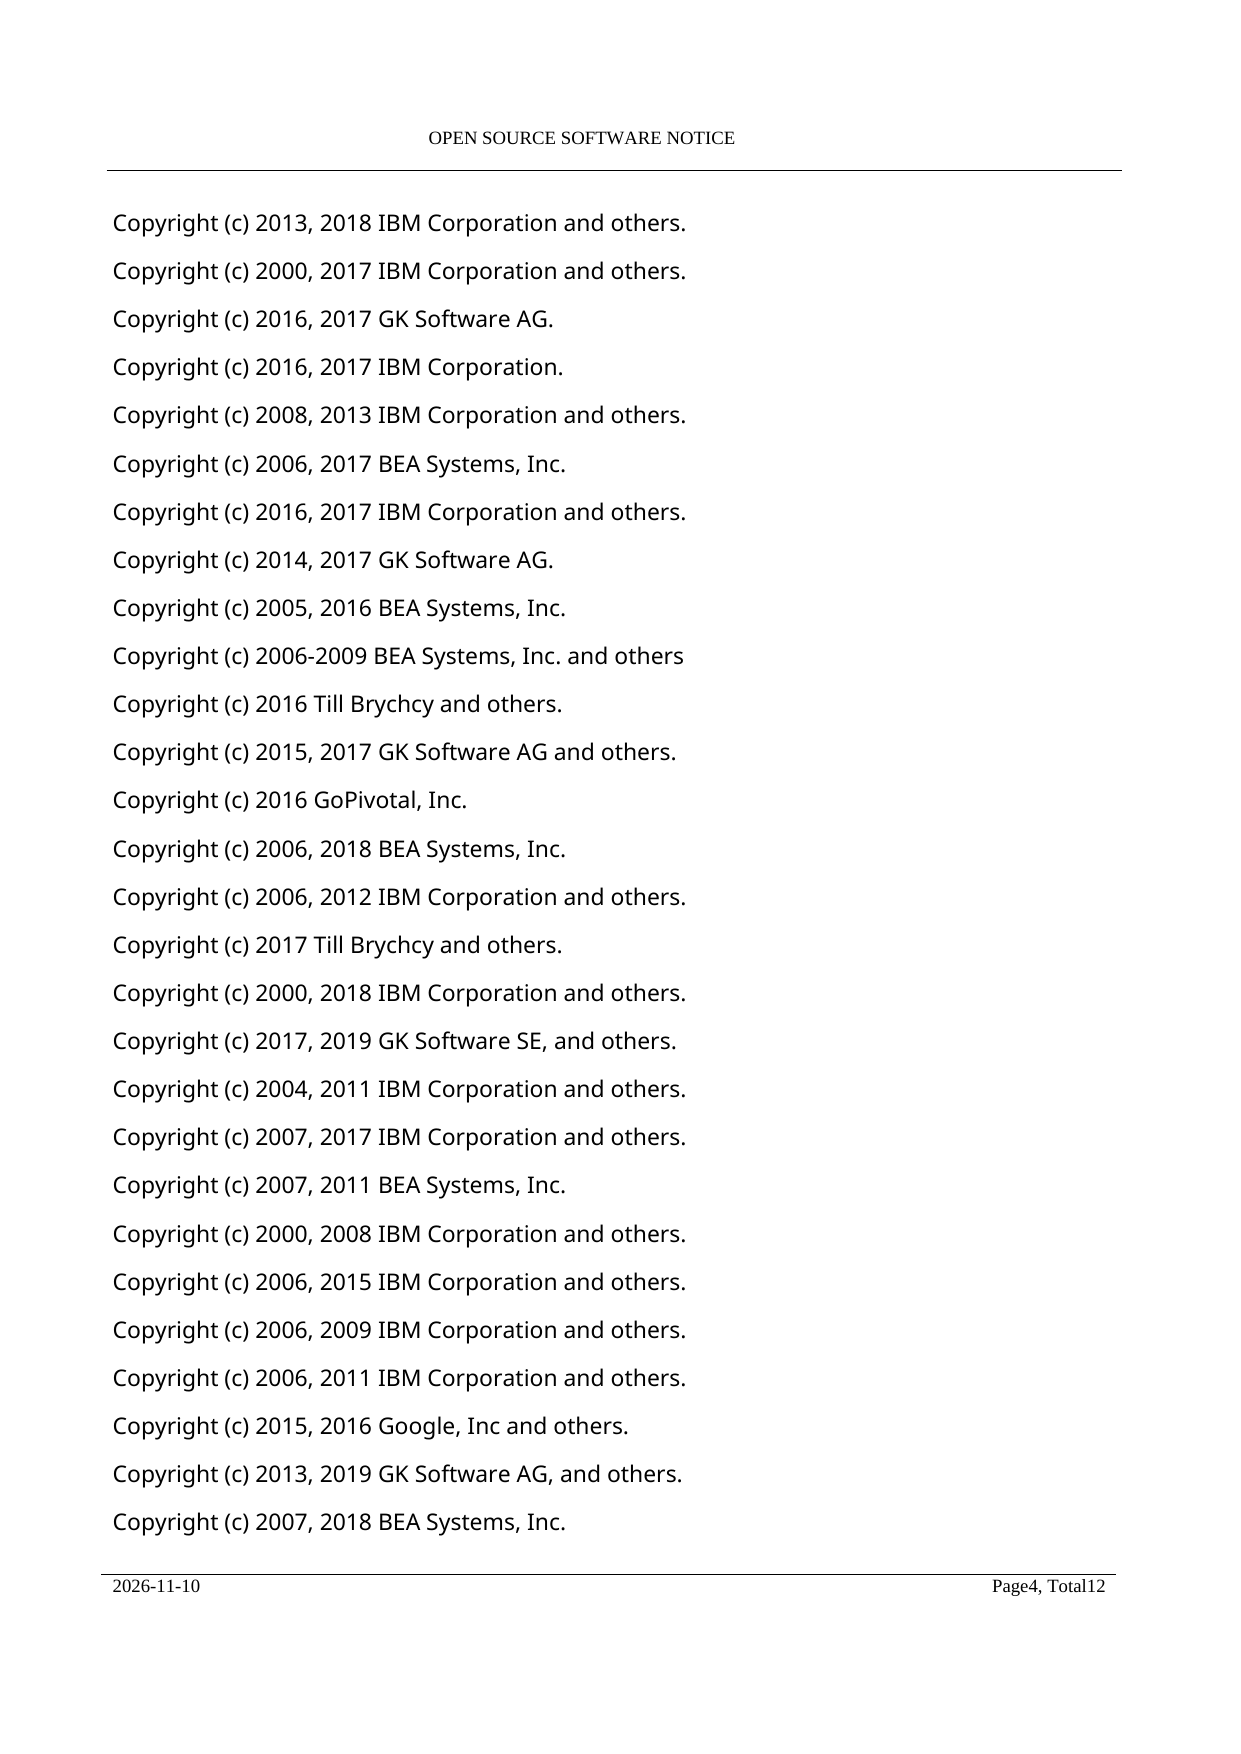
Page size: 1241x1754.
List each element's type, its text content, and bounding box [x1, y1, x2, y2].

text Copyright (c) 2008, 2013 IBM Corporation and others. [112, 399, 1128, 431]
text Copyright (c) 2015, 2017 GK Software AG and others. [112, 736, 1128, 768]
text Copyright (c) 2016, 2017 IBM Corporation and others. [112, 495, 1128, 528]
text Copyright (c) 2016 GoPivotal, Inc. [112, 784, 1128, 816]
text Copyright (c) 2004, 2011 IBM Corporation and others. [112, 1073, 1128, 1105]
text Copyright (c) 2016, 2017 IBM Corporation. [112, 351, 1128, 383]
text Copyright (c) 2017 Till Brychcy and others. [112, 928, 1128, 961]
text Copyright (c) 2013, 2018 IBM Corporation and others. [112, 206, 1128, 239]
text Copyright (c) 2007, 2017 IBM Corporation and others. [112, 1121, 1128, 1153]
text Copyright (c) 2000, 2008 IBM Corporation and others. [112, 1217, 1128, 1249]
text Copyright (c) 2000, 2017 IBM Corporation and others. [112, 254, 1128, 287]
text Copyright (c) 2006, 2015 IBM Corporation and others. [112, 1265, 1128, 1298]
text Copyright (c) 2007, 2018 BEA Systems, Inc. [112, 1506, 1128, 1538]
text Copyright (c) 2013, 2019 GK Software AG, and others. [112, 1458, 1128, 1490]
text Copyright (c) 2006, 2009 IBM Corporation and others. [112, 1313, 1128, 1346]
text Copyright (c) 2007, 2011 BEA Systems, Inc. [112, 1169, 1128, 1201]
text Copyright (c) 2014, 2017 GK Software AG. [112, 543, 1128, 576]
text Copyright (c) 2006, 2011 IBM Corporation and others. [112, 1361, 1128, 1394]
text Copyright (c) 2015, 2016 Google, Inc and others. [112, 1409, 1128, 1442]
text Copyright (c) 2006-2009 BEA Systems, Inc. and others [112, 639, 1128, 672]
text Copyright (c) 2016, 2017 GK Software AG. [112, 303, 1128, 335]
text Copyright (c) 2016 Till Brychcy and others. [112, 688, 1128, 720]
text Copyright (c) 2017, 2019 GK Software SE, and others. [112, 1024, 1128, 1057]
text Copyright (c) 2006, 2018 BEA Systems, Inc. [112, 832, 1128, 864]
text Copyright (c) 2000, 2018 IBM Corporation and others. [112, 976, 1128, 1009]
text Copyright (c) 2005, 2016 BEA Systems, Inc. [112, 591, 1128, 624]
text Copyright (c) 2006, 2012 IBM Corporation and others. [112, 880, 1128, 913]
text Copyright (c) 2006, 2017 BEA Systems, Inc. [112, 447, 1128, 479]
